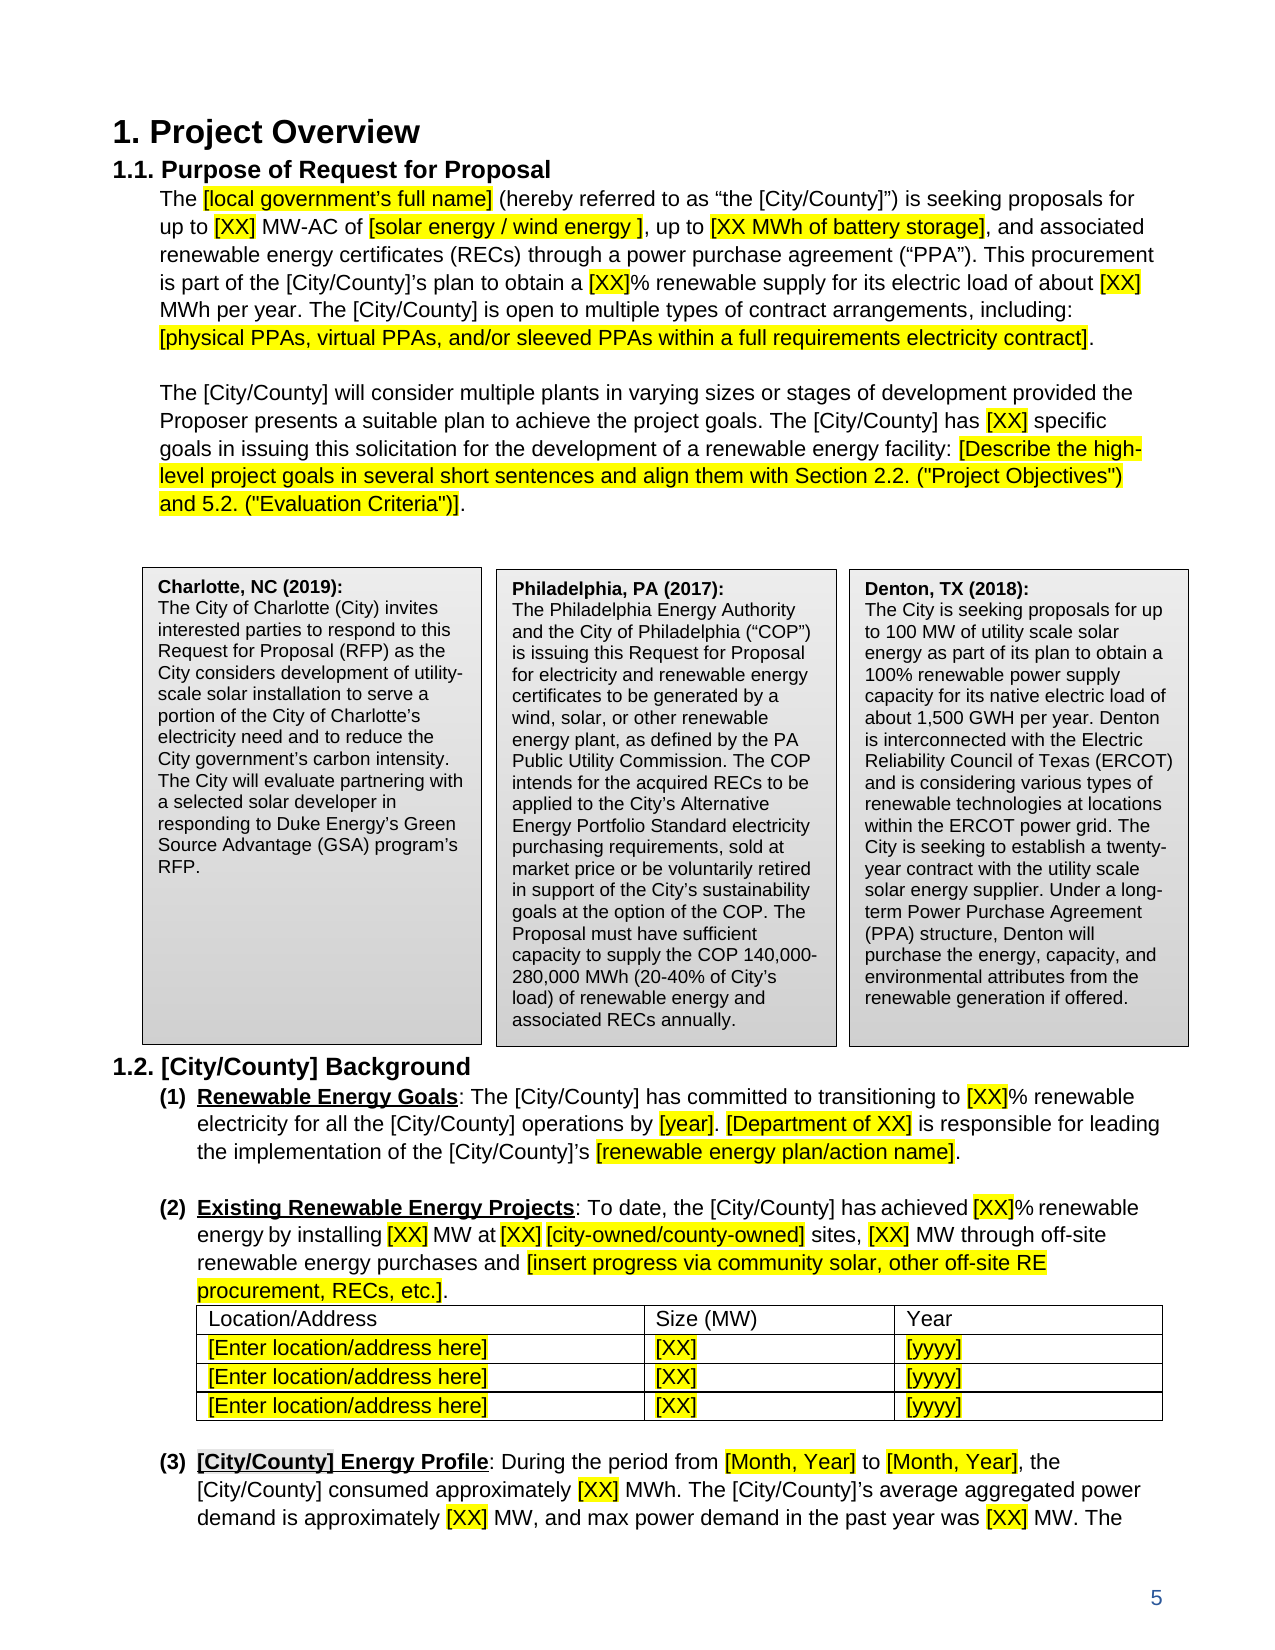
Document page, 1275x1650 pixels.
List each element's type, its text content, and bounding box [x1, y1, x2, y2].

table_header Year [895, 1306, 1162, 1334]
table_cell [yyyy] [895, 1364, 1162, 1391]
subtitle 1. Project Overview [112, 112, 1162, 151]
table_cell [XX] [645, 1364, 894, 1391]
text The [City/County] will consider multiple plants in varying sizes or stages of development provided the Proposer presents a suitable plan to achieve the project goals. The [City/County] has [XX] specific goals in issuing this solicitation for the development of a renewable energy facility: [Describe the high-level project goals in several short sentences and align them with Section 2.2. ("Project Objectives") and 5.2. ("Evaluation Criteria")]. [159, 380, 1162, 516]
list Existing Renewable Energy Projects: To date, the [City/County] has achieved [XX]% renewable energy by installing [XX] MW at [XX] [city-owned/county-owned] sites, [XX] MW through off-site renewable energy purchases and [insert progress via community solar, other off-site RE procurement, RECs, etc.]. [159, 1194, 1162, 1303]
subtitle 1.1. Purpose of Request for Proposal [112, 155, 1162, 183]
text The [local government’s full name] (hereby referred to as “the [City/County]”) is seeking proposals for up to [XX] MW-AC of [solar energy / wind energy ], up to [XX MWh of battery storage], and associated renewable energy certificates (RECs) through a power purchase agreement (“PPA”). This procurement is part of the [City/County]’s plan to obtain a [XX]% renewable supply for its electric load of about [XX] MWh per year. The [City/County] is open to multiple types of contract arrangements, including: [physical PPAs, virtual PPAs, and/or sleeved PPAs within a full requirements electricity contract]. [159, 186, 1162, 350]
table_cell [Enter location/address here] [197, 1364, 644, 1391]
table_cell [XX] [645, 1335, 894, 1363]
table_cell [XX] [645, 1393, 894, 1420]
subtitle 1.2. [City/County] Background [112, 544, 1162, 1081]
table_header Size (MW) [645, 1306, 894, 1334]
table_cell [yyyy] [895, 1393, 1162, 1420]
list Renewable Energy Goals: The [City/County] has committed to transitioning to [XX]% renewable electricity for all the [City/County] operations by [year]. [Department of XX] is responsible for leading the implementation of the [City/County]’s [renewable energy plan/action name]. [159, 1083, 1162, 1164]
table_header Location/Address [197, 1306, 644, 1334]
table_cell [Enter location/address here] [197, 1335, 644, 1363]
table_cell [yyyy] [895, 1335, 1162, 1363]
table_cell [Enter location/address here] [197, 1393, 644, 1420]
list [159, 1449, 1162, 1529]
